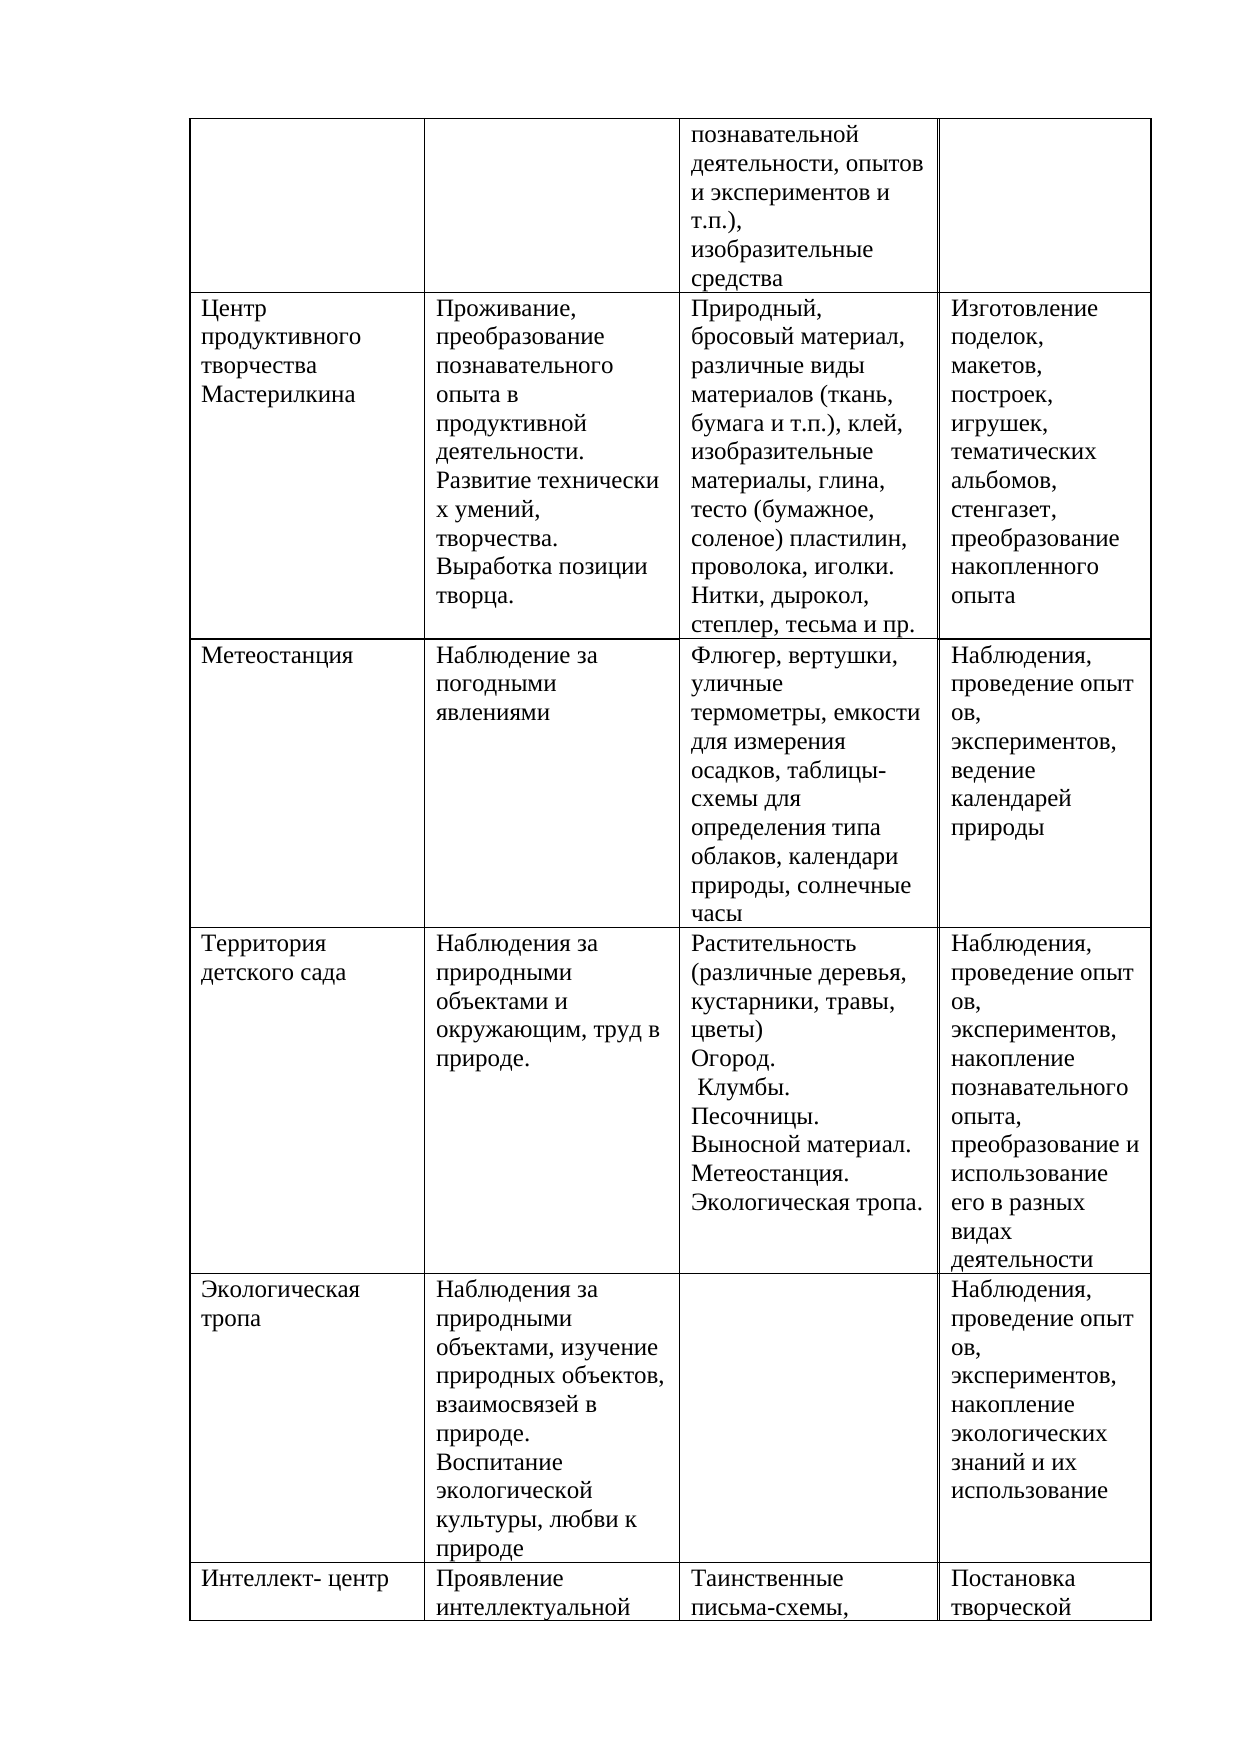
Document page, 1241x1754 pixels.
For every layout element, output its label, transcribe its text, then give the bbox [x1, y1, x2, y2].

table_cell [940, 119, 1150, 292]
table_cell Наблюдения, проведение опытов, экспериментов, ведение календарей природы [940, 640, 1150, 927]
table_cell Наблюдения за природными объектами, изучение природных объектов, взаимосвязей в природе. Воспитание экологической культуры, любви к природе [425, 1274, 679, 1562]
table_cell Изготовление поделок, макетов, построек, игрушек, тематических альбомов, стенгазет, преобразование накопленного опыта [940, 293, 1150, 638]
table_cell Флюгер, вертушки, уличные термометры, емкости для измерения осадков, таблицы-схемы для определения типа облаков, календари природы, солнечные часы [680, 639, 937, 927]
table_cell Метеостанция [191, 640, 424, 927]
table_cell [680, 1274, 937, 1562]
table_cell Наблюдение за погодными явлениями [425, 640, 679, 927]
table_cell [680, 119, 937, 292]
table_cell Проживание, преобразование познавательного опыта в продуктивной деятельности. Развитие технических умений, творчества. Выработка позиции творца. [425, 293, 679, 638]
table_cell Экологическая тропа [191, 1274, 424, 1562]
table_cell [425, 1563, 679, 1620]
table_cell Территория детского сада [191, 928, 424, 1273]
table_cell Наблюдения, проведение опытов, экспериментов, накопление познавательного опыта, преобразование и использование его в разных видах деятельности [940, 928, 1150, 1273]
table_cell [425, 119, 679, 292]
table_cell Центр продуктивного творчества Мастерилкина [191, 293, 424, 638]
table_cell Природный, бросовый материал, различные виды материалов (ткань, бумага и т.п.), клей, изобразительные материалы, глина, тесто (бумажное, соленое) пластилин, проволока, иголки. Нитки, дырокол, степлер, тесьма и пр. [680, 293, 937, 638]
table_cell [940, 1563, 1150, 1620]
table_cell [191, 119, 424, 292]
table_cell Интеллект- центр [191, 1563, 424, 1620]
table_cell Наблюдения за природными объектами и окружающим, труд в природе. [425, 928, 679, 1273]
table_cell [680, 1563, 937, 1620]
table_cell Растительность (различные деревья, кустарники, травы, цветы) Огород. Клумбы. Песочницы. Выносной материал. Метеостанция. Экологическая тропа. [680, 928, 937, 1273]
table_cell Наблюдения, проведение опытов, экспериментов, накопление экологических знаний и их использование [940, 1274, 1150, 1562]
